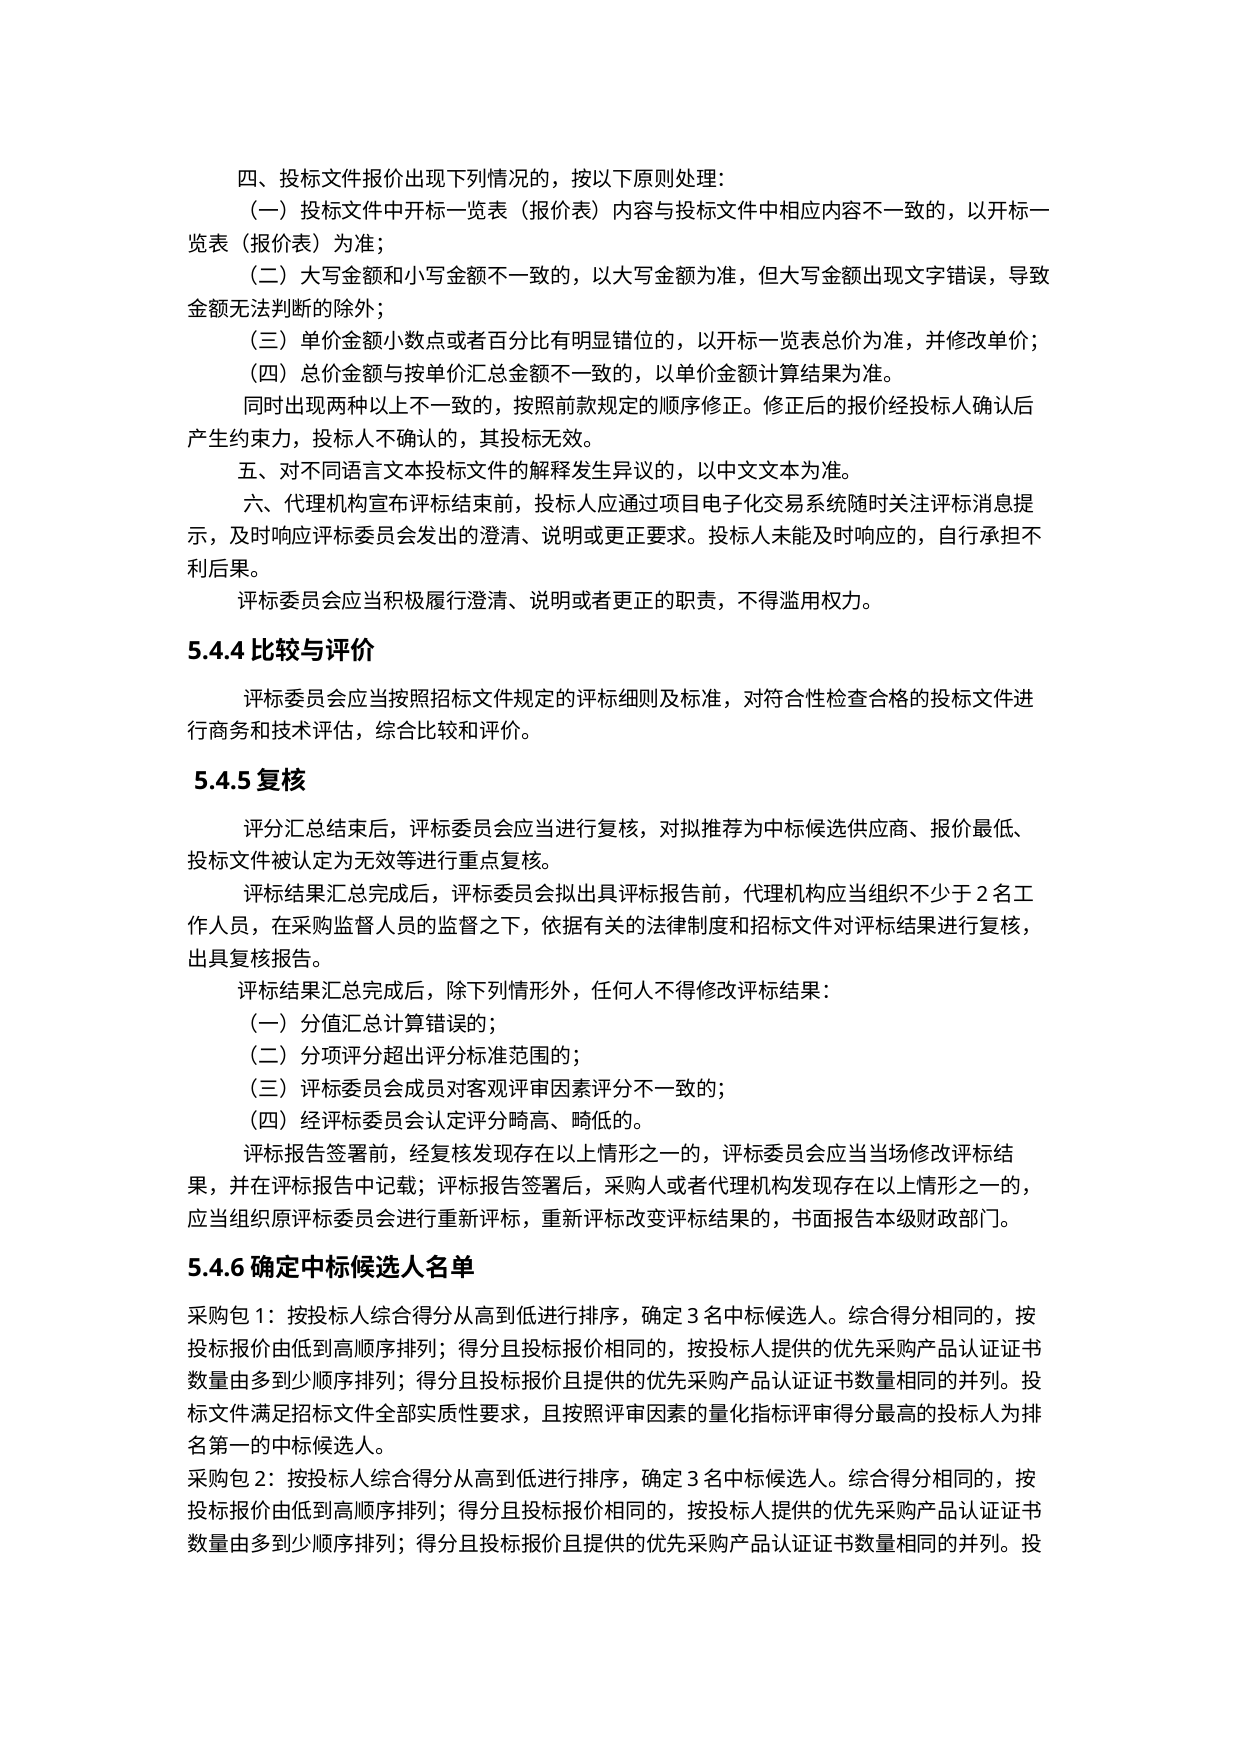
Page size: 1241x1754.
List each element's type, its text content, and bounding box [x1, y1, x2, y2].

text 采购包1：按投标人综合得分从高到低进行排序，确定3名中标候选人。综合得分相同的，按投标报价由低到高顺序排列；得分且投标报价相同的，按投标人提供的优先采购产品认证证书数量由多到少顺序排列；得分且投标报价且提供的优先采购产品认证证书数量相同的并列。投标文件满足招标文件全部实质性要求，且按照评审因素的量化指标评审得分最高的投标人为排名第一的中标候选人。 [187, 1299, 1053, 1462]
text 四、投标文件报价出现下列情况的，按以下原则处理： [187, 162, 1053, 194]
text （二）大写金额和小写金额不一致的，以大写金额为准，但大写金额出现文字错误，导致金额无法判断的除外； [187, 259, 1053, 324]
text 5.4.6确定中标候选人名单 [187, 1234, 1053, 1299]
text 评分汇总结束后，评标委员会应当进行复核，对拟推荐为中标候选供应商、报价最低、投标文件被认定为无效等进行重点复核。 [187, 812, 1053, 877]
text 评标报告签署前，经复核发现存在以上情形之一的，评标委员会应当当场修改评标结果，并在评标报告中记载；评标报告签署后，采购人或者代理机构发现存在以上情形之一的，应当组织原评标委员会进行重新评标，重新评标改变评标结果的，书面报告本级财政部门。 [187, 1137, 1053, 1234]
text 5.4.4比较与评价 [187, 617, 1053, 682]
text （一）投标文件中开标一览表（报价表）内容与投标文件中相应内容不一致的，以开标一览表（报价表）为准； [187, 194, 1053, 259]
text （二）分项评分超出评分标准范围的； [187, 1039, 1053, 1072]
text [187, 1462, 1053, 1559]
text 评标结果汇总完成后，评标委员会拟出具评标报告前，代理机构应当组织不少于2名工作人员，在采购监督人员的监督之下，依据有关的法律制度和招标文件对评标结果进行复核，出具复核报告。 [187, 877, 1053, 974]
text （三）单价金额小数点或者百分比有明显错位的，以开标一览表总价为准，并修改单价； [187, 324, 1053, 357]
text 同时出现两种以上不一致的，按照前款规定的顺序修正。修正后的报价经投标人确认后产生约束力，投标人不确认的，其投标无效。 [187, 389, 1053, 454]
text （一）分值汇总计算错误的； [187, 1007, 1053, 1039]
text 5.4.5复核 [187, 747, 1053, 812]
text 评标委员会应当按照招标文件规定的评标细则及标准，对符合性检查合格的投标文件进行商务和技术评估，综合比较和评价。 [187, 682, 1053, 747]
text （四）总价金额与按单价汇总金额不一致的，以单价金额计算结果为准。 [187, 357, 1053, 389]
text 评标委员会应当积极履行澄清、说明或者更正的职责，不得滥用权力。 [187, 584, 1053, 617]
text （三）评标委员会成员对客观评审因素评分不一致的； [187, 1072, 1053, 1104]
text （四）经评标委员会认定评分畸高、畸低的。 [187, 1104, 1053, 1137]
text 评标结果汇总完成后，除下列情形外，任何人不得修改评标结果： [187, 974, 1053, 1007]
text 六、代理机构宣布评标结束前，投标人应通过项目电子化交易系统随时关注评标消息提示，及时响应评标委员会发出的澄清、说明或更正要求。投标人未能及时响应的，自行承担不利后果。 [187, 487, 1053, 584]
text 五、对不同语言文本投标文件的解释发生异议的，以中文文本为准。 [187, 454, 1053, 487]
